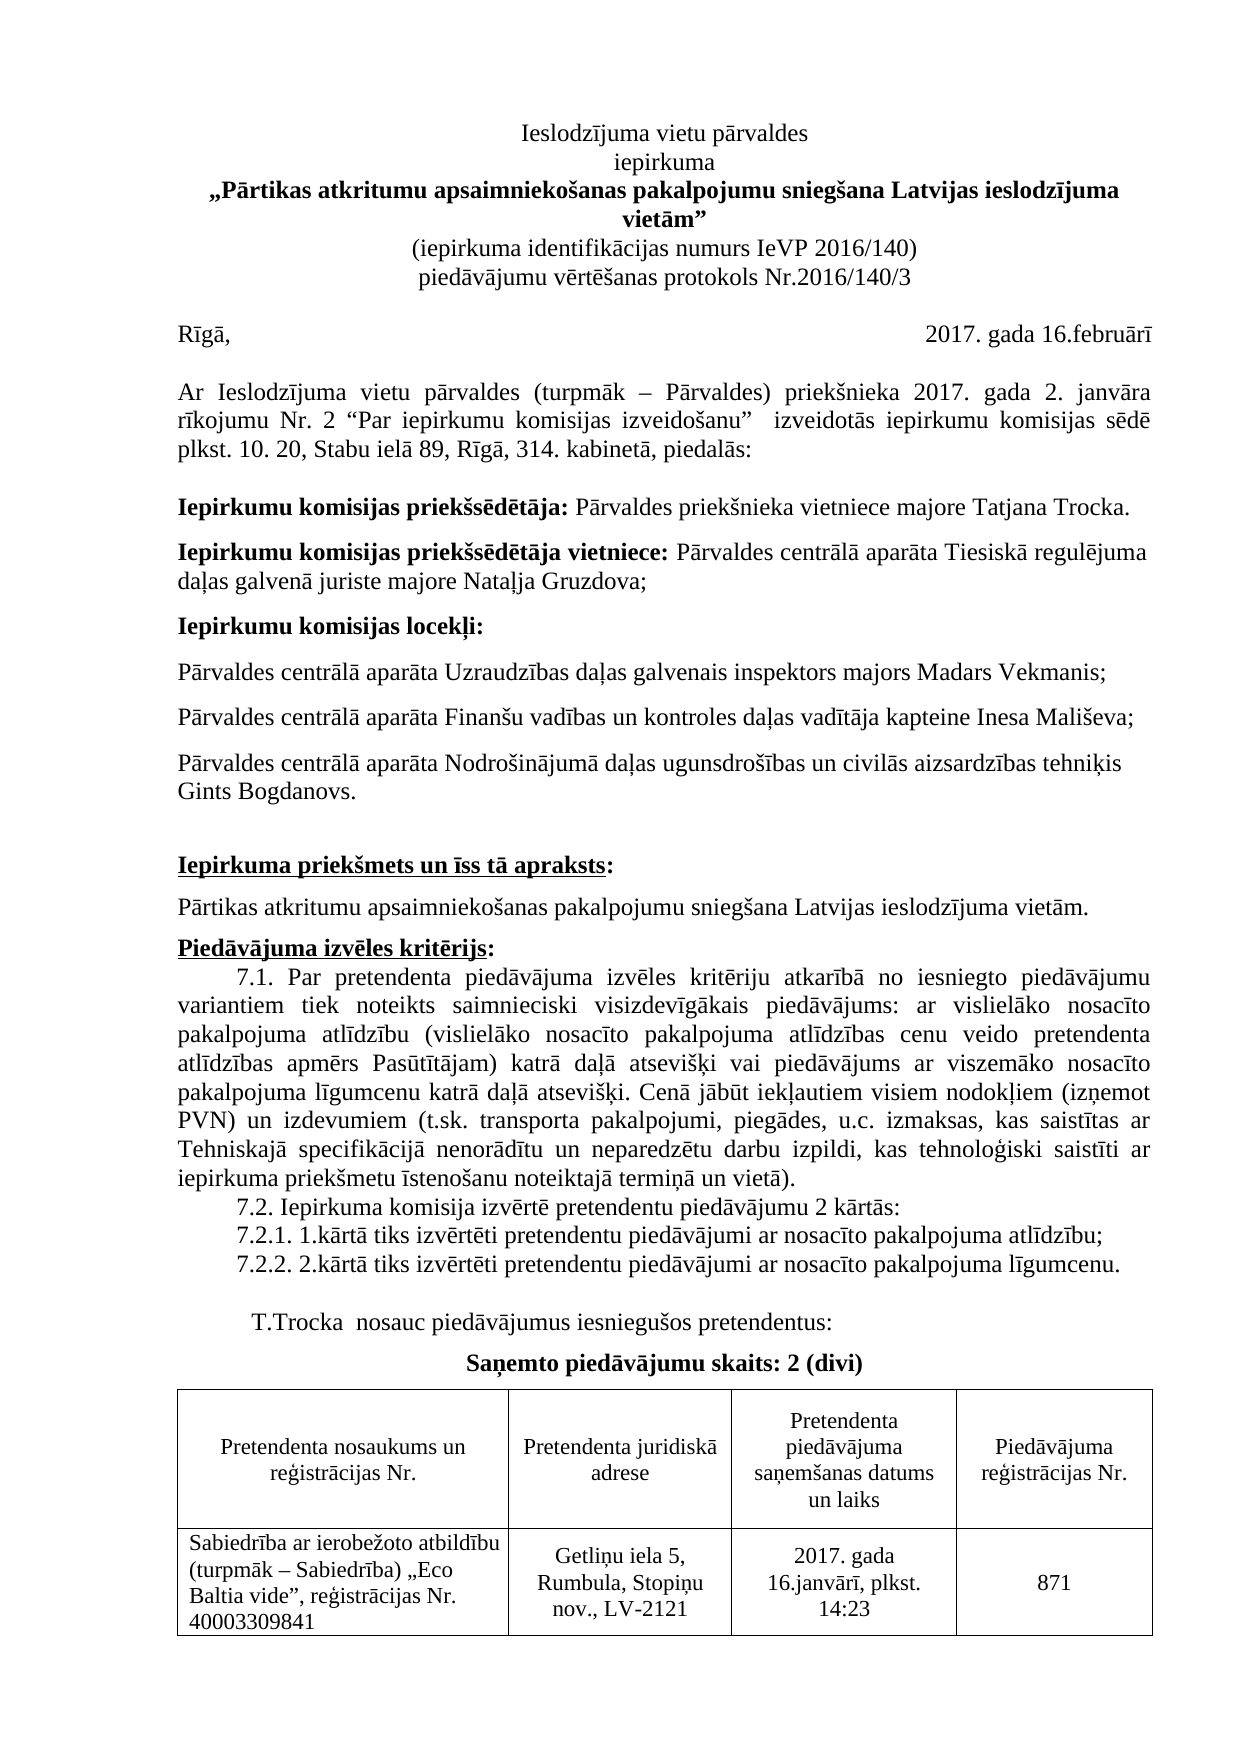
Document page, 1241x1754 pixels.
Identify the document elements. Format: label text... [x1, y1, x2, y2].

text Saņemto piedāvājumu skaits: 2 (divi) [177, 1348, 1152, 1377]
table_cell 871 [957, 1529, 1152, 1635]
text Pārvaldes centrālā aparāta Finanšu vadības un kontroles daļas vadītāja kapteine Inesa Mališeva; [177, 702, 1147, 731]
text Ar Ieslodzījuma vietu pārvaldes (turpmāk – Pārvaldes) priekšnieka 2017. gada 2. janvāra rīkojumu Nr. 2 “Par iepirkumu komisijas izveidošanu” izveidotās iepirkumu komisijas sēdē plkst. 10. 20, Stabu ielā 89, Rīgā, 314. kabinetā, piedalās: [177, 377, 1152, 463]
text Pārvaldes centrālā aparāta Uzraudzības daļas galvenais inspektors majors Madars Vekmanis; [177, 657, 1147, 686]
table_header Pretendenta piedāvājuma saņemšanas datums un laiks [732, 1390, 956, 1528]
text Iepirkumu komisijas priekšsēdētāja vietniece: Pārvaldes centrālā aparāta Tiesiskā regulējuma daļas galvenā juriste majore Nataļja Gruzdova; [177, 537, 1147, 595]
text piedāvājumu vērtēšanas Nr.2016/140/3 [177, 262, 1152, 291]
text 7.2.2. 2.kārtā tiks izvērtēti pretendentu piedāvājumi ar nosacīto pakalpojuma līgumcenu. [177, 1249, 1152, 1278]
text Pārtikas atkritumu apsaimniekošanas pakalpojumu sniegšana Latvijas ieslodzījuma vietām. [177, 892, 1152, 921]
table_header Pretendenta nosaukums un reģistrācijas Nr. [178, 1390, 508, 1528]
text Iepirkuma priekšmets un īss tā apraksts: [177, 851, 1152, 879]
text 7.2.1. 1.kārtā tiks izvērtēti pretendentu piedāvājumi ar nosacīto pakalpojuma atlīdzību; [177, 1221, 1152, 1249]
text T.Trocka nosauc piedāvājumus iesniegušos pretendentus: [177, 1307, 1152, 1336]
text Piedāvājuma izvēles kritērijs: [177, 933, 1152, 962]
table_cell Sabiedrība ar ierobežoto atbildību (turpmāk – Sabiedrība) „Eco Baltia vide”, reģistrācijas Nr. 40003309841 [178, 1529, 508, 1635]
text 7.2. Iepirkuma komisija izvērtē pretendentu piedāvājumu 2 kārtās: [177, 1192, 1152, 1221]
text Ieslodzījuma vietu pārvaldes [177, 118, 1152, 147]
text 7.1. Par pretendenta piedāvājuma izvēles kritēriju atkarībā no iesniegto piedāvājumu variantiem tiek noteikts saimnieciski visizdevīgākais piedāvājums: ar vislielāko nosacīto pakalpojuma atlīdzību (vislielāko nosacīto pakalpojuma atlīdzības cenu veido pretendenta atlīdzības apmērs Pasūtītājam) katrā daļā atsevišķi vai piedāvājums ar viszemāko nosacīto pakalpojuma līgumcenu katrā daļā atsevišķi. Cenā jābūt iekļautiem visiem nodokļiem (izņemot PVN) un izdevumiem (t.sk. transporta pakalpojumi, piegādes, u.c. izmaksas, kas saistītas ar Tehniskajā specifikācijā nenorādītu un neparedzētu darbu izpildi, kas tehnoloģiski saistīti ar iepirkuma priekšmetu īstenošanu noteiktajā termiņā un vietā). [177, 962, 1152, 1192]
table_header Piedāvājuma reģistrācijas Nr. [957, 1390, 1152, 1528]
table_cell 2017. gada 16.janvārī, plkst. 14:23 [732, 1529, 956, 1635]
text Iepirkumu komisijas locekļi: [177, 611, 1147, 640]
text iepirkuma [177, 147, 1152, 176]
table_cell Getliņu iela 5, Rumbula, Stopiņu nov., LV-2121 [509, 1529, 731, 1635]
text Iepirkumu komisijas priekšsēdētāja: Pārvaldes priekšnieka vietniece majore Tatjana Trocka. [177, 492, 1147, 521]
text (iepirkuma identifikācijas numurs IeVP 2016/140) [177, 233, 1152, 262]
text Rīgā, 2017. gada 16.februārī [177, 319, 1152, 348]
text Pārvaldes centrālā aparāta Nodrošinājumā daļas ugunsdrošības un civilās aizsardzības tehniķis Gints Bogdanovs. [177, 748, 1147, 805]
table_header Pretendenta juridiskā adrese [509, 1390, 731, 1528]
text „Pārtikas atkritumu apsaimniekošanas pakalpojumu sniegšana Latvijas ieslodzījuma vietām” [177, 176, 1152, 233]
